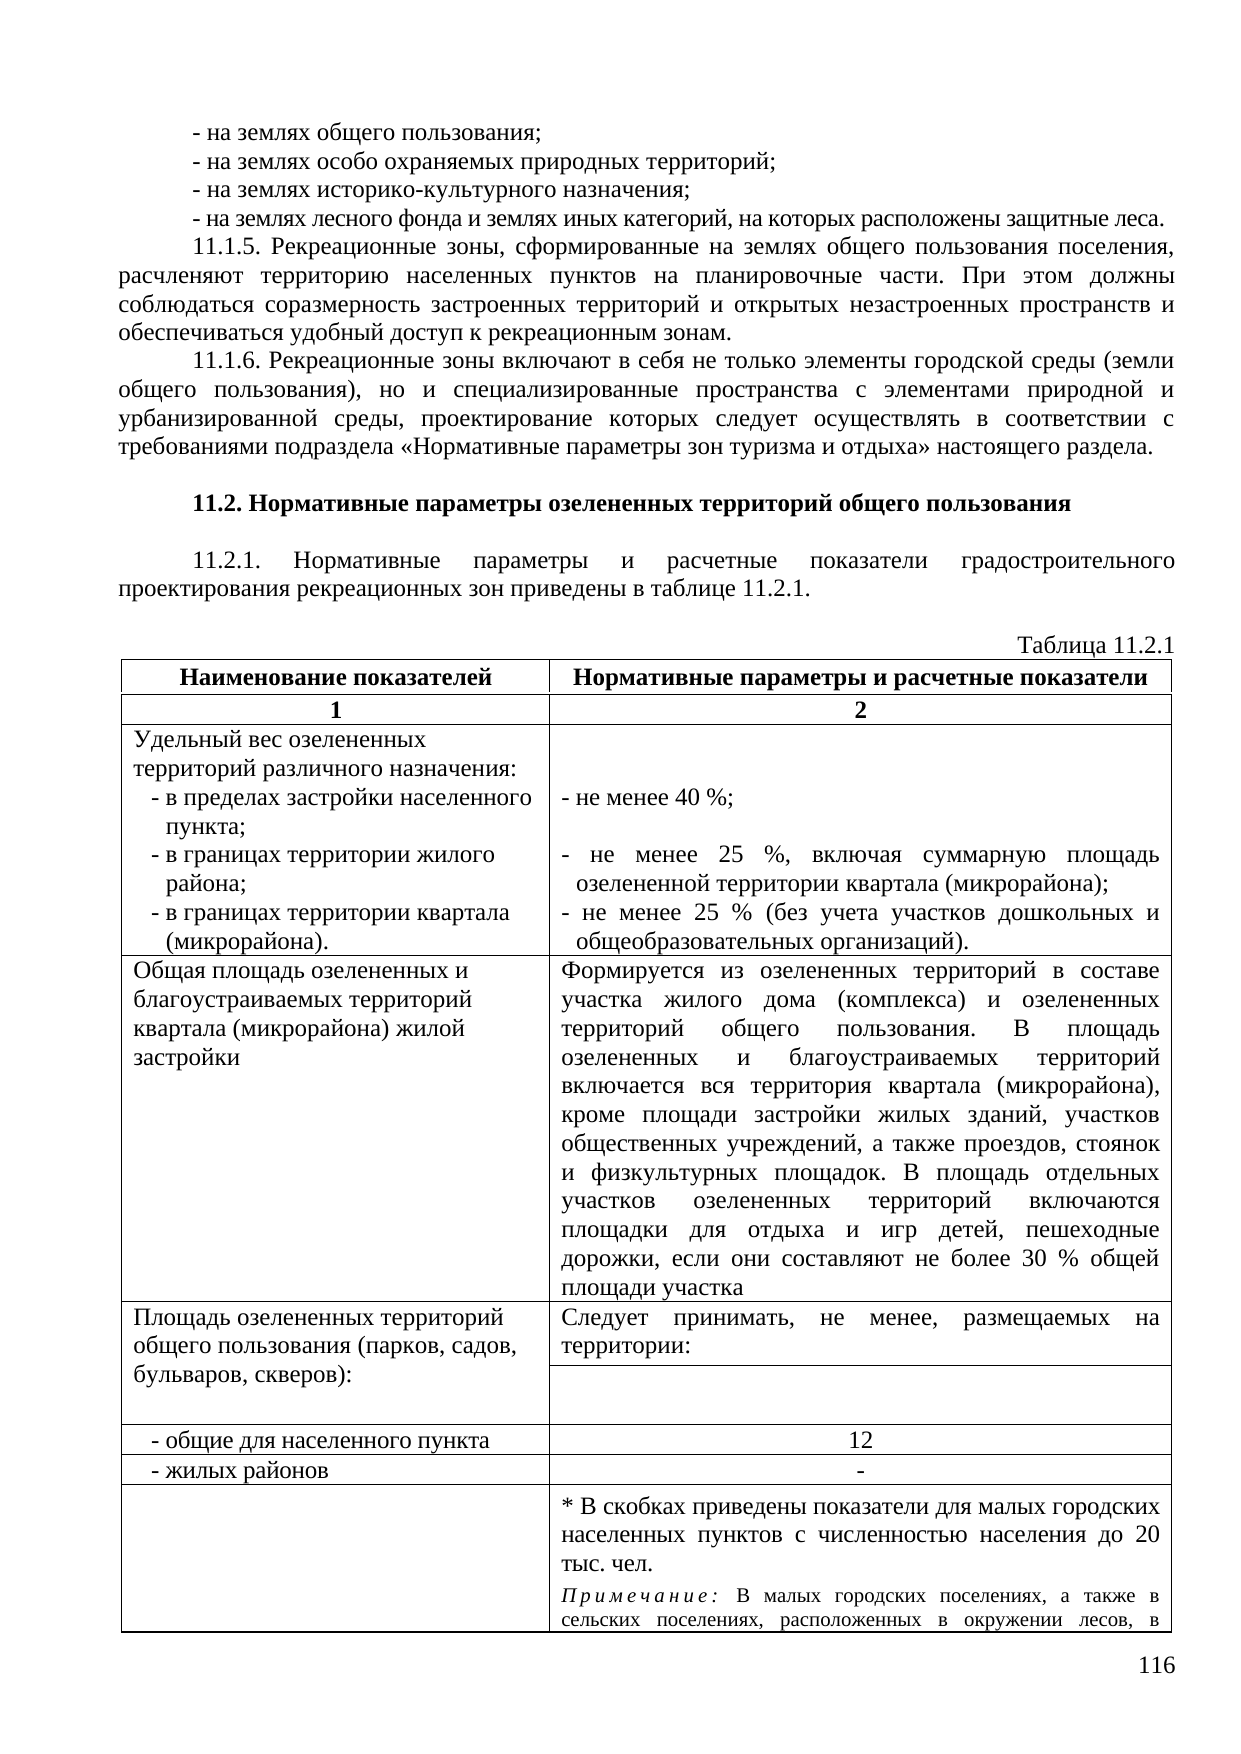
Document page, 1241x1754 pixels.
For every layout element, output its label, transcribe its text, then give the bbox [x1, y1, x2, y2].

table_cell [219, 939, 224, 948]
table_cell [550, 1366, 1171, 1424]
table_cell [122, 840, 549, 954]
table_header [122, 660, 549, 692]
text - на землях лесного фонда и землях иных категорий, на которых расположены защитные леса. [118, 203, 1175, 232]
text 11.2. Нормативные параметры озелененных территорий общего пользования [118, 488, 1175, 517]
text 11.1.5. Рекреационные зоны, сформированные на землях общего пользования поселения, расчленяют территорию населенных пунктов на планировочные части. При этом должны соблюдаться соразмерность застроенных территорий и открытых незастроенных пространств и обеспечиваться удобный доступ к рекреационным зонам. [118, 232, 1175, 346]
text 11.2.1. Нормативные параметры и расчетные показатели градостроительного проектирования рекреационных зон приведены в таблице 11.2.1. [118, 545, 1175, 602]
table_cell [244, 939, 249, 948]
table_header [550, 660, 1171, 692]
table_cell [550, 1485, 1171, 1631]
text - на землях особо охраняемых природных территорий; [118, 147, 1175, 175]
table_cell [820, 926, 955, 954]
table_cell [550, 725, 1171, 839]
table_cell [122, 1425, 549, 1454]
text - на землях общего пользования; [118, 118, 1175, 147]
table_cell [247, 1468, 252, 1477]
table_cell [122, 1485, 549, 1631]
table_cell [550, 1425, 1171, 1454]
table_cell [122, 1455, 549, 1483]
text - на землях историко-культурного назначения; [118, 175, 1175, 203]
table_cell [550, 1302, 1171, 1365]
text Таблица 11.2.1 [118, 631, 1175, 659]
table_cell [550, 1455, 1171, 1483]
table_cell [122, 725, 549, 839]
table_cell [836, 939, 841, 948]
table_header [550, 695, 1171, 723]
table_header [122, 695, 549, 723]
text 11.1.6. Рекреационные зоны включают в себя не только элементы городской среды (земли общего пользования), но и специализированные пространства с элементами природной и урбанизированной среды, проектирование которых следует осуществлять в соответствии с требованиями подраздела «Нормативные параметры зон туризма и отдыха» настоящего раздела. [118, 346, 1175, 460]
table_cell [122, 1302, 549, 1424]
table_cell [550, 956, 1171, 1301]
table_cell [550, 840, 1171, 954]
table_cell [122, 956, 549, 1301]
